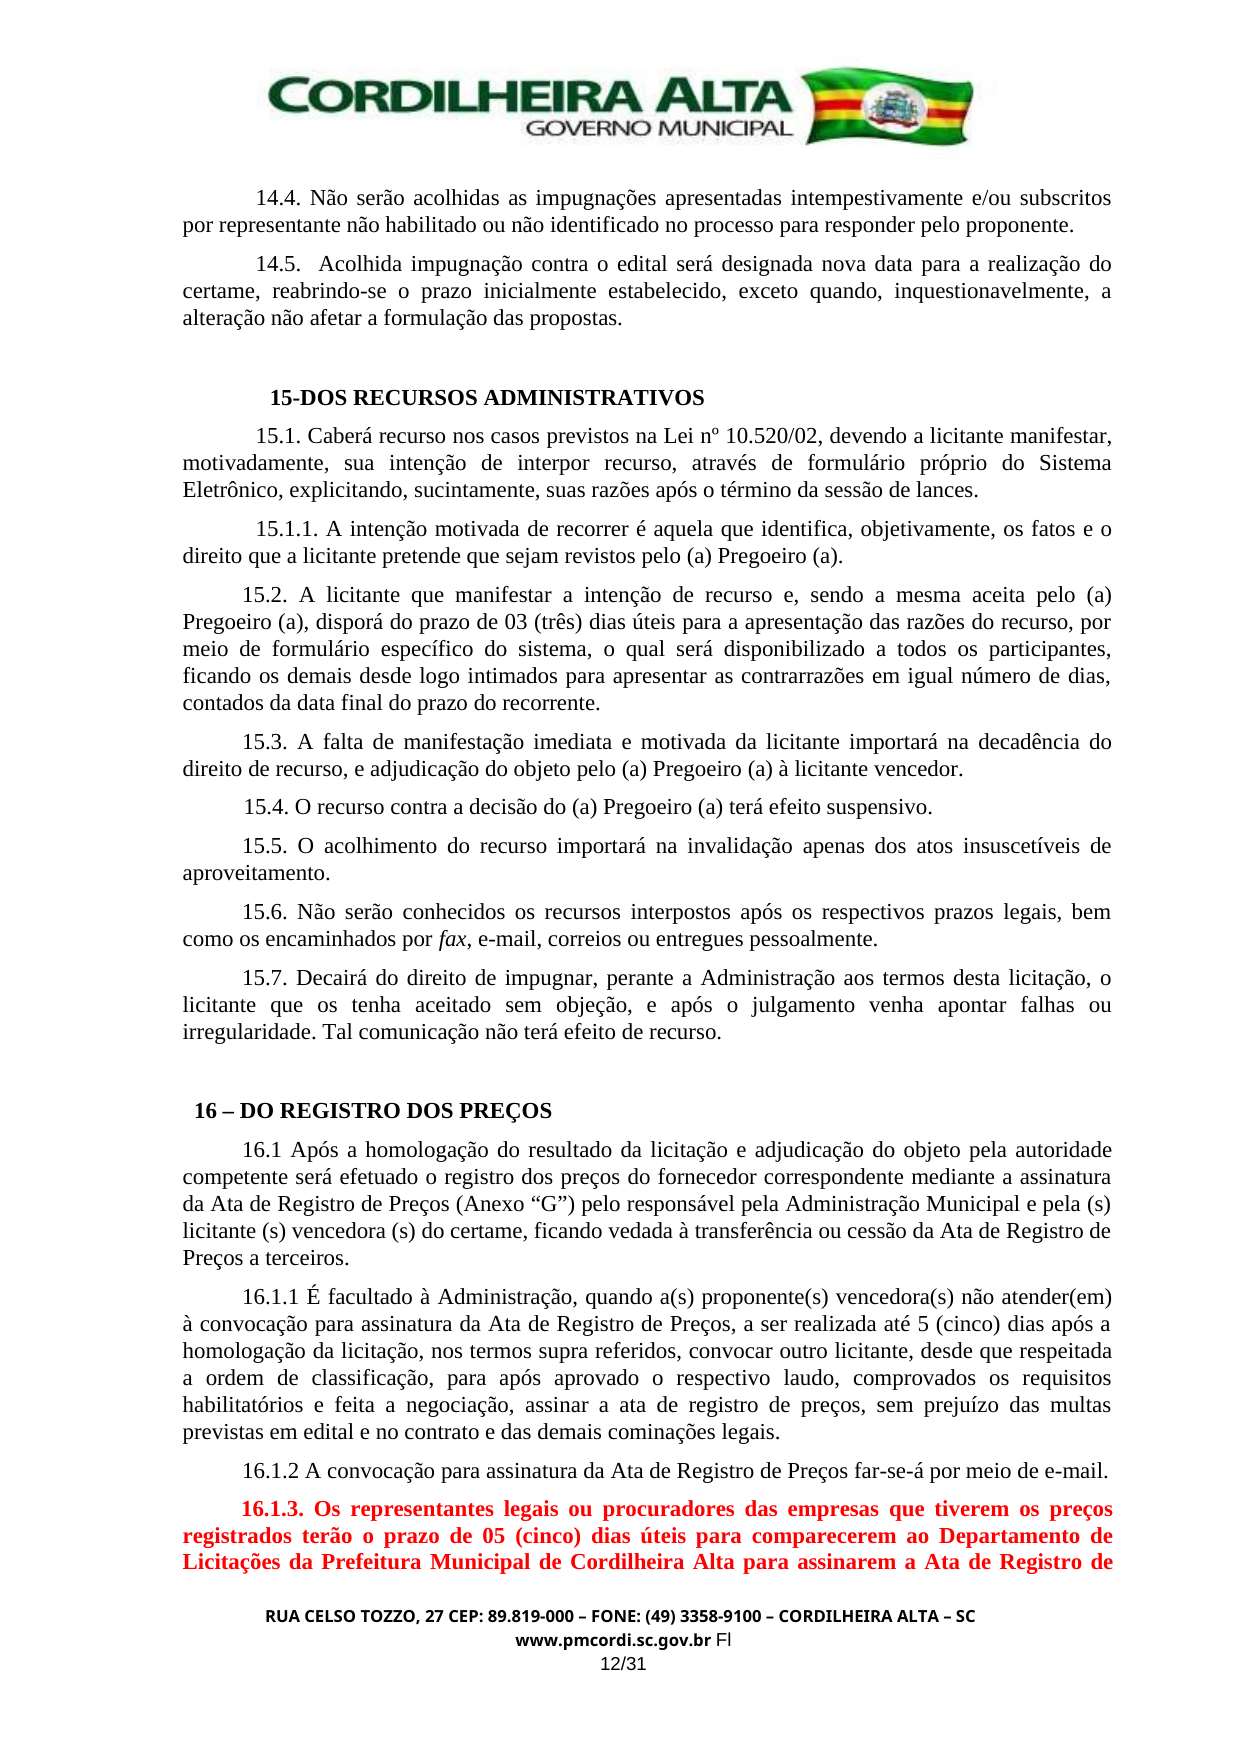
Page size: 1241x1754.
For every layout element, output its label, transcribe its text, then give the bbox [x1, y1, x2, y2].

text 14.5. Acolhida impugnação contra o edital será designada nova data para a realização do certame, reabrindo-se o prazo inicialmente estabelecido, exceto quando, inquestionavelmente, a alteração não afetar a formulação das propostas. [182, 250, 1113, 330]
text 15.2. A licitante que manifestar a intenção de recurso e, sendo a mesma aceita pelo (a) Pregoeiro (a), disporá do prazo de 03 (três) dias úteis para a apresentação das razões do recurso, por meio de formulário específico do sistema, o qual será disponibilizado a todos os participantes, ficando os demais desde logo intimados para apresentar as contrarrazões em igual número de dias, contados da data final do prazo do recorrente. [182, 581, 1113, 715]
picture [245, 43, 997, 171]
text 15.3. A falta de manifestação imediata e motivada da licitante importará na decadência do direito de recurso, e adjudicação do objeto pelo (a) Pregoeiro (a) à licitante vencedor. [182, 728, 1113, 781]
subtitle 16 – DO REGISTRO DOS PREÇOS [182, 1097, 1114, 1124]
text 16.1.1 É facultado à Administração, quando a(s) proponente(s) vencedora(s) não atender(em) à convocação para assinatura da Ata de Registro de Preços, a ser realizada até 5 (cinco) dias após a homologação da licitação, nos termos supra referidos, convocar outro licitante, desde que respeitada a ordem de classificação, para após aprovado o respectivo laudo, comprovados os requisitos habilitatórios e feita a negociação, assinar a ata de registro de preços, sem prejuízo das multas previstas em edital e no contrato e das demais cominações legais. [182, 1283, 1113, 1444]
text 15.1.1. A intenção motivada de recorrer é aquela que identifica, objetivamente, os fatos e o direito que a licitante pretende que sejam revistos pelo (a) Pregoeiro (a). [182, 515, 1113, 568]
text 16.1 Após a homologação do resultado da licitação e adjudicação do objeto pela autoridade competente será efetuado o registro dos preços do fornecedor correspondente mediante a assinatura da Ata de Registro de Preços (Anexo “G”) pelo responsável pela Administração Municipal e pela (s) licitante (s) vencedora (s) do certame, ficando vedada à transferência ou cessão da Ata de Registro de Preços a terceiros. [182, 1136, 1113, 1271]
text 15.6. Não serão conhecidos os recursos interpostos após os respectivos prazos legais, bem como os encaminhados por fax, e-mail, correios ou entregues pessoalmente. [182, 898, 1113, 951]
text 15.5. O acolhimento do recurso importará na invalidação apenas dos atos insuscetíveis de aproveitamento. [182, 832, 1113, 886]
text 15.4. O recurso contra a decisão do (a) Pregoeiro (a) terá efeito suspensivo. [243, 793, 1113, 820]
text 14.4. Não serão acolhidas as impugnações apresentadas intempestivamente e/ou subscritos por representante não habilitado ou não identificado no processo para responder pelo proponente. [182, 184, 1113, 237]
text 15.7. Decairá do direito de impugnar, perante a Administração aos termos desta licitação, o licitante que os tenha aceitado sem objeção, e após o julgamento venha apontar falhas ou irregularidade. Tal comunicação não terá efeito de recurso. [182, 963, 1113, 1044]
subtitle 15-DOS RECURSOS ADMINISTRATIVOS [258, 384, 1114, 410]
text 15.1. Caberá recurso nos casos previstos na Lei nº 10.520/02, devendo a licitante manifestar, motivadamente, sua intenção de interpor recurso, através de formulário próprio do Sistema Eletrônico, explicitando, sucintamente, suas razões após o término da sessão de lances. [182, 422, 1113, 503]
text 16.1.2 A convocação para assinatura da Ata de Registro de Preços far-se-á por meio de e-mail. [182, 1457, 1113, 1483]
